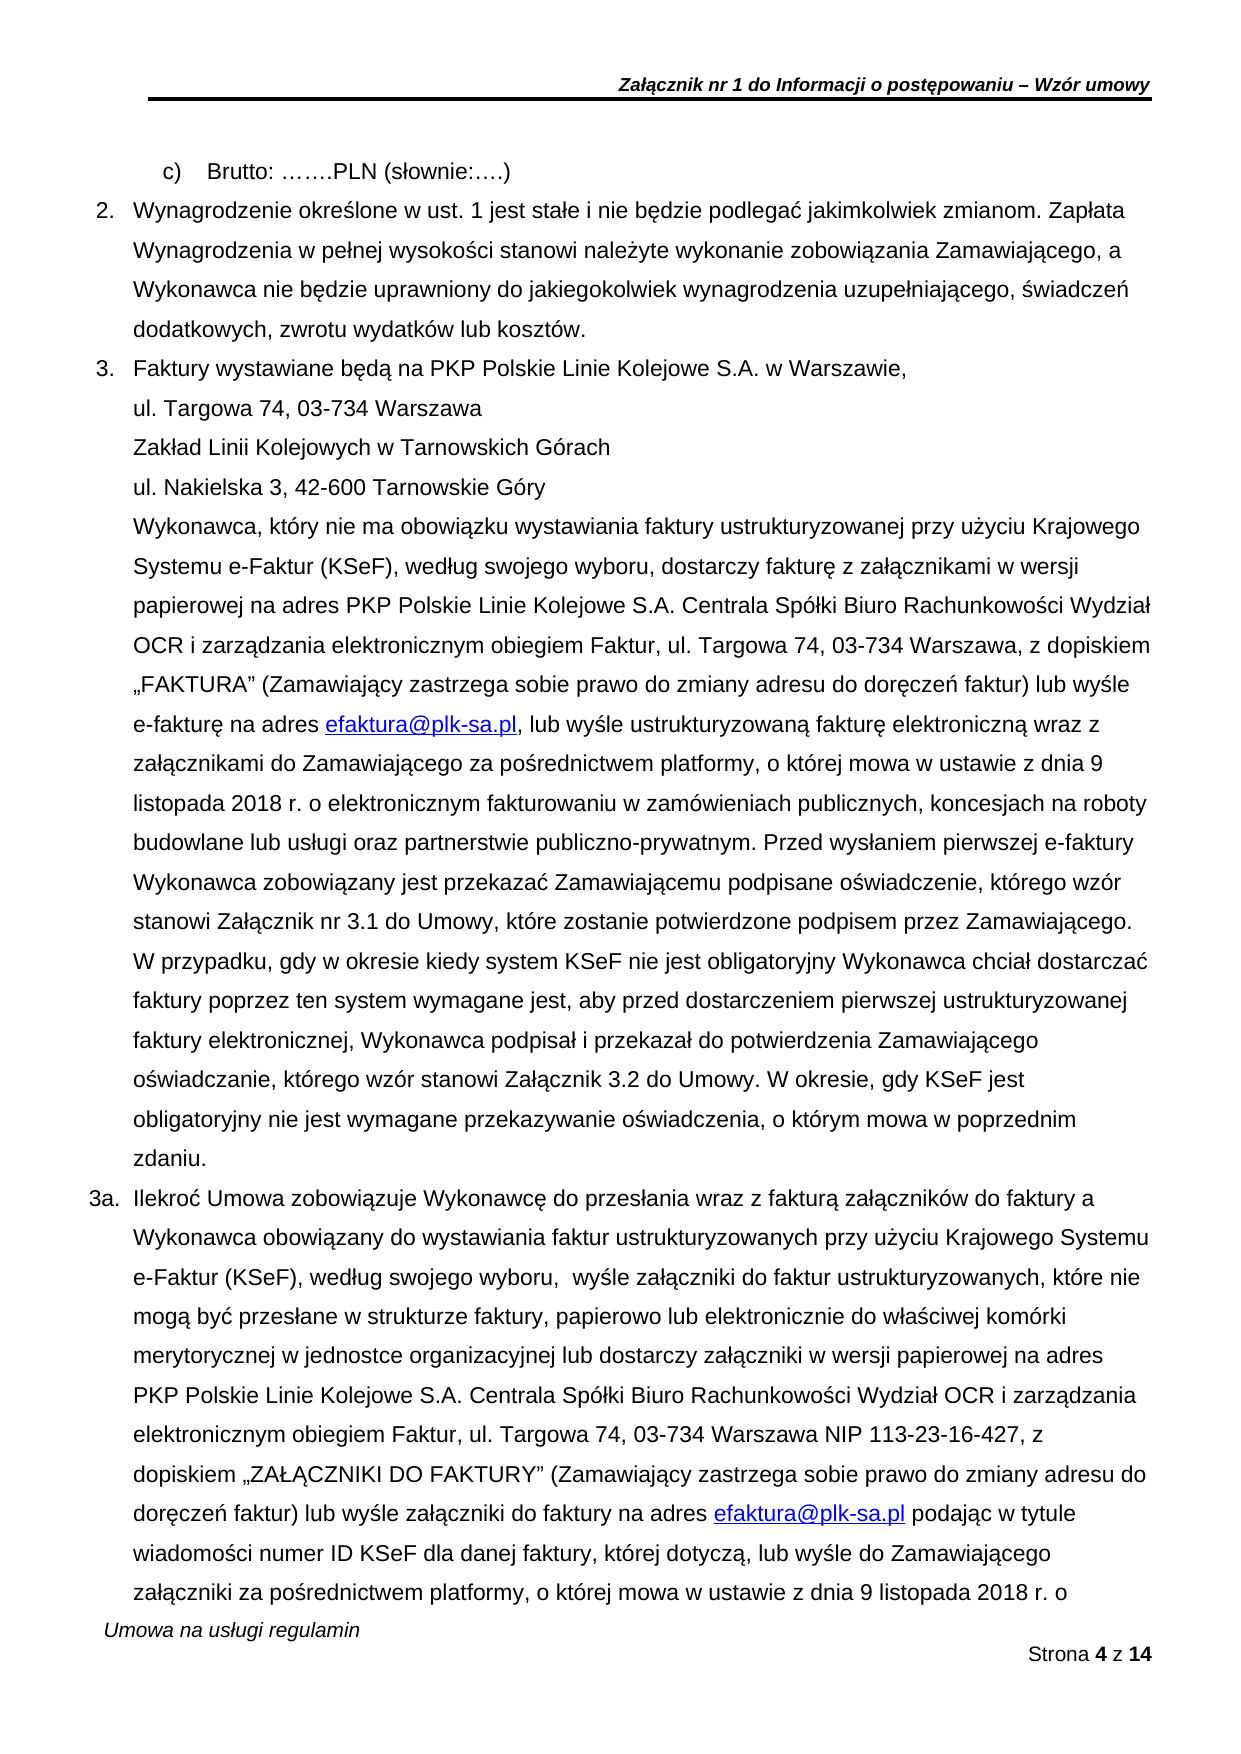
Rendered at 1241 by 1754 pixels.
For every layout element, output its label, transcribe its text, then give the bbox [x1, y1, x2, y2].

text Wykonawca, który nie ma obowiązku wystawiania faktury ustrukturyzowanej przy użyciu Krajowego Systemu e-Faktur (KSeF), według swojego wyboru, dostarczy fakturę z załącznikami w wersji papierowej na adres PKP Polskie Linie Kolejowe S.A. Centrala Spółki Biuro Rachunkowości Wydział OCR i zarządzania elektronicznym obiegiem Faktur, ul. Targowa 74, 03-734 Warszawa, z dopiskiem „FAKTURA” (Zamawiający zastrzega sobie prawo do zmiany adresu do doręczeń faktur) lub wyśle e-fakturę na adres efaktura@plk-sa.pl, lub wyśle ustrukturyzowaną fakturę elektroniczną wraz z załącznikami do Zamawiającego za pośrednictwem platformy, o której mowa w ustawie z dnia 9 listopada 2018 r. o elektronicznym fakturowaniu w zamówieniach publicznych, koncesjach na roboty budowlane lub usługi oraz partnerstwie publiczno-prywatnym. Przed wysłaniem pierwszej e-faktury Wykonawca zobowiązany jest przekazać Zamawiającemu podpisane oświadczenie, którego wzór stanowi Załącznik nr 3.1 do Umowy, które zostanie potwierdzone podpisem przez Zamawiającego. W przypadku, gdy w okresie kiedy system KSeF nie jest obligatoryjny Wykonawca chciał dostarczać faktury poprzez ten system wymagane jest, aby przed dostarczeniem pierwszej ustrukturyzowanej faktury elektronicznej, Wykonawca podpisał i przekazał do potwierdzenia Zamawiającego oświadczanie, którego wzór stanowi Załącznik 3.2 do Umowy. W okresie, gdy KSeF jest obligatoryjny nie jest wymagane przekazywanie oświadczenia, o którym mowa w poprzednim zdaniu. [133, 513, 1152, 1171]
text ul. Targowa 74, 03-734 Warszawa [133, 395, 1152, 421]
list Faktury wystawiane będą na PKP Polskie Linie Kolejowe S.A. w Warszawie, [96, 355, 1152, 382]
text ul. Nakielska 3, 42-600 Tarnowskie Góry [133, 474, 1152, 500]
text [88, 1184, 1152, 1606]
list Brutto: …….PLN (słownie:….) [162, 158, 1152, 184]
list Wynagrodzenie określone w ust. 1 jest stałe i nie będzie podlegać jakimkolwiek zmianom. Zapłata Wynagrodzenia w pełnej wysokości stanowi należyte wykonanie zobowiązania Zamawiającego, a Wykonawca nie będzie uprawniony do jakiegokolwiek wynagrodzenia uzupełniającego, świadczeń dodatkowych, zwrotu wydatków lub kosztów. [96, 197, 1152, 342]
text Zakład Linii Kolejowych w Tarnowskich Górach [133, 434, 1152, 461]
